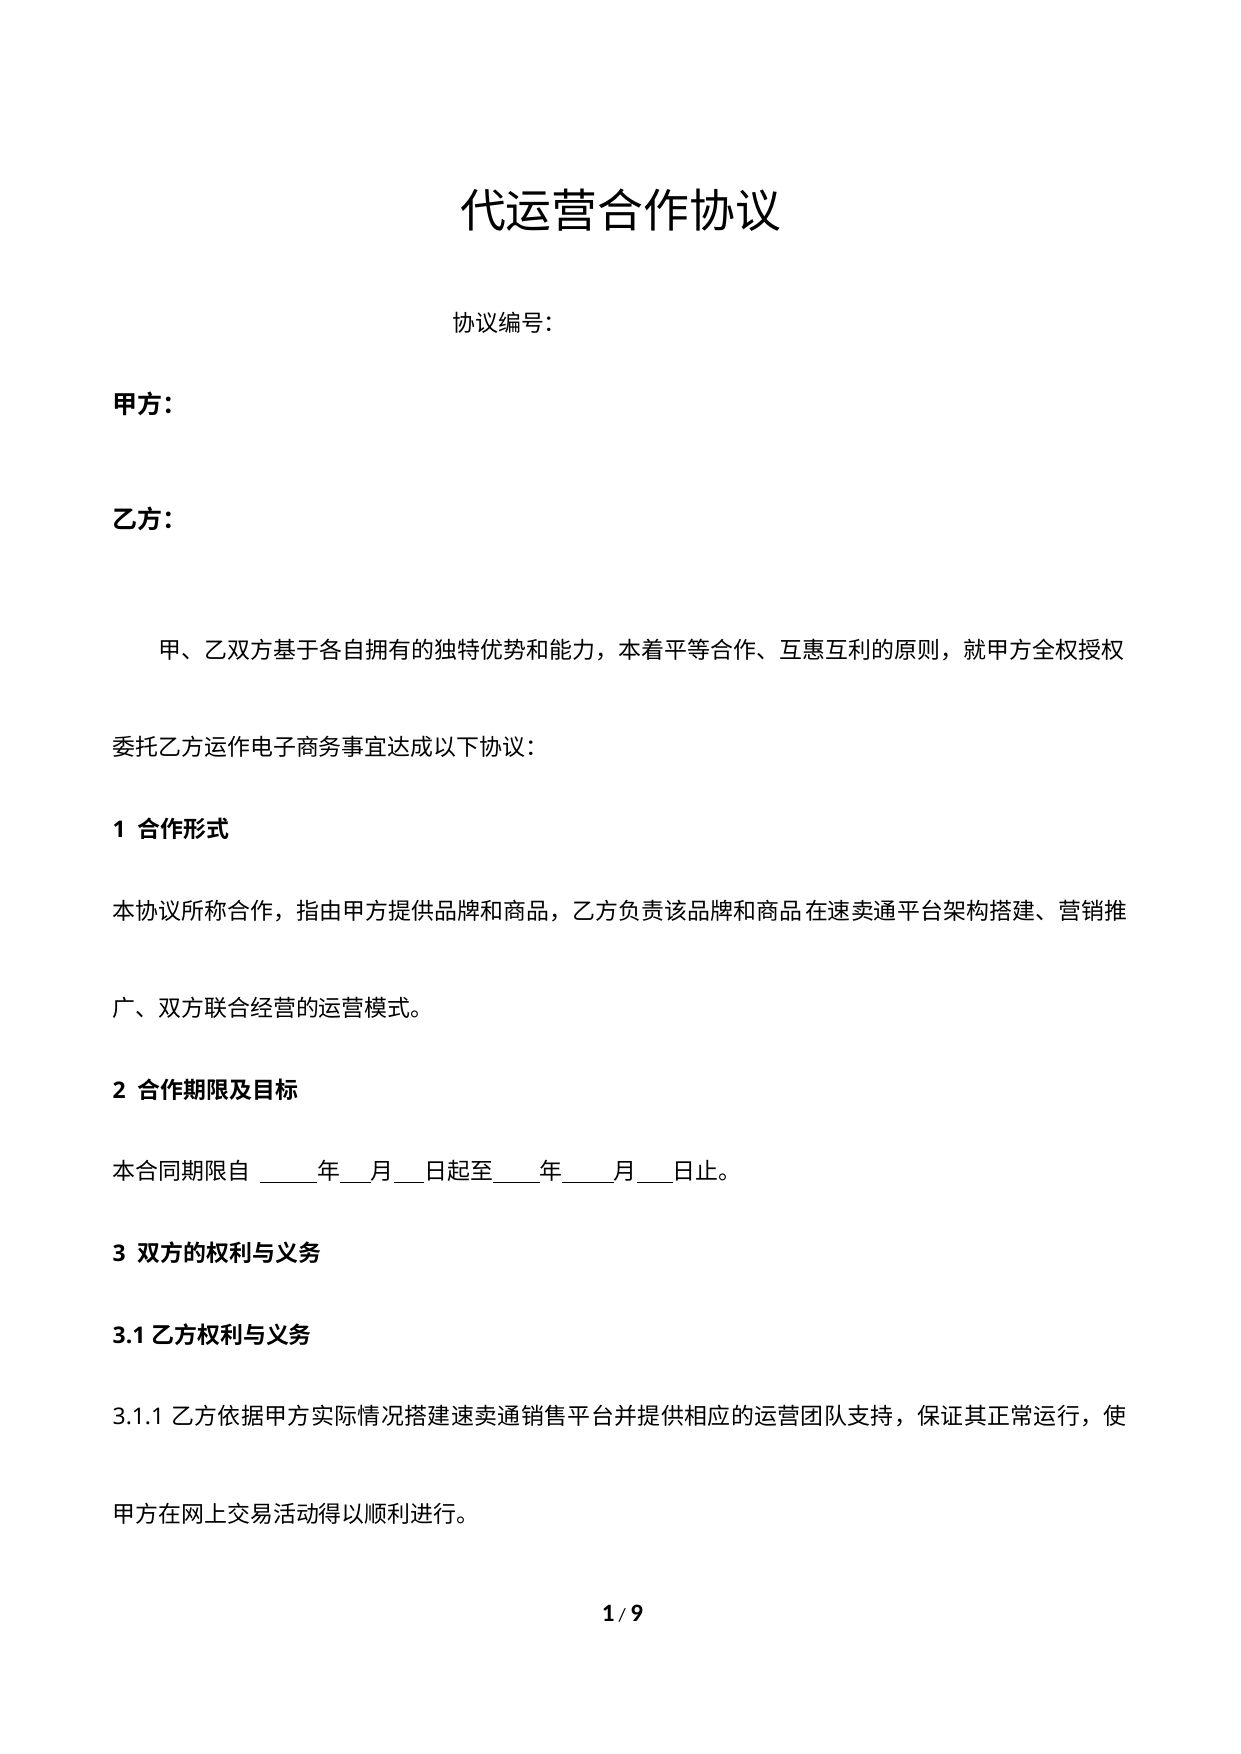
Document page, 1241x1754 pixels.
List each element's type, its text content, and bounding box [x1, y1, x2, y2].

text 本协议所称合作，指由甲方提供品牌和商品，乙方负责该品牌和商品在速卖通平台架构搭建、营销推广、双方联合经营的运营模式。 [112, 877, 1128, 1039]
text 甲方： [112, 370, 1128, 435]
text 协议编号： [112, 288, 1128, 353]
text 3.1 乙方权利与义务 [112, 1301, 1128, 1366]
text 甲、乙双方基于各自拥有的独特优势和能力，本着平等合作、互惠互利的原则，就甲方全权授权委托乙方运作电子商务事宜达成以下协议： [112, 616, 1128, 778]
text 代运营合作协议 [112, 158, 1128, 256]
text 3.1.1 乙方依据甲方实际情况搭建速卖通销售平台并提供相应的运营团队支持，保证其正常运行，使甲方在网上交易活动得以顺利进行。 [112, 1382, 1128, 1545]
text 2 合作期限及目标 [112, 1056, 1128, 1121]
text 乙方： [112, 485, 1128, 550]
text 本合同期限自 年 月 日起至 年 月 日止。 [112, 1137, 1128, 1202]
text 1 合作形式 [112, 795, 1128, 860]
text 3 双方的权利与义务 [112, 1219, 1128, 1284]
